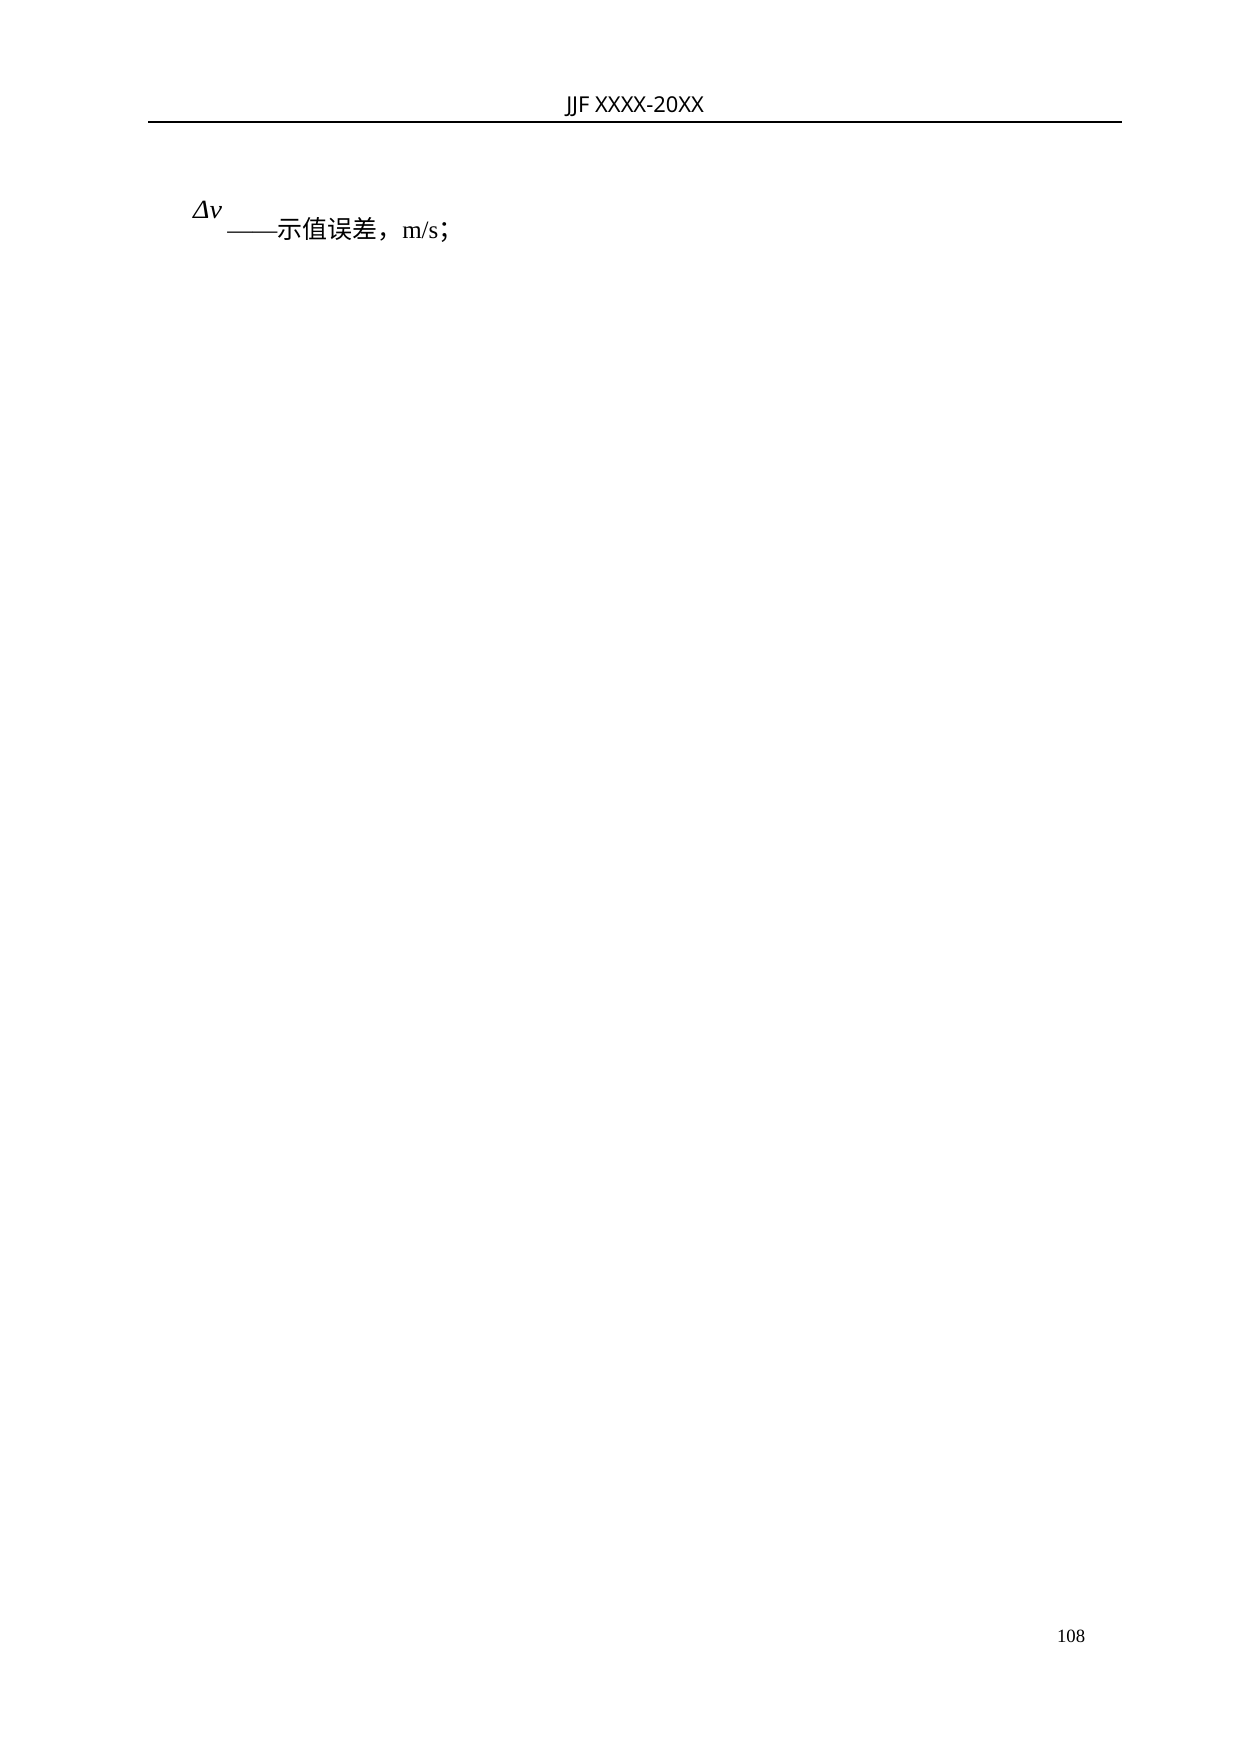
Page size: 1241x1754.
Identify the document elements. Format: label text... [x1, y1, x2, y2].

text ——示值误差，m/s； [148, 196, 1122, 261]
